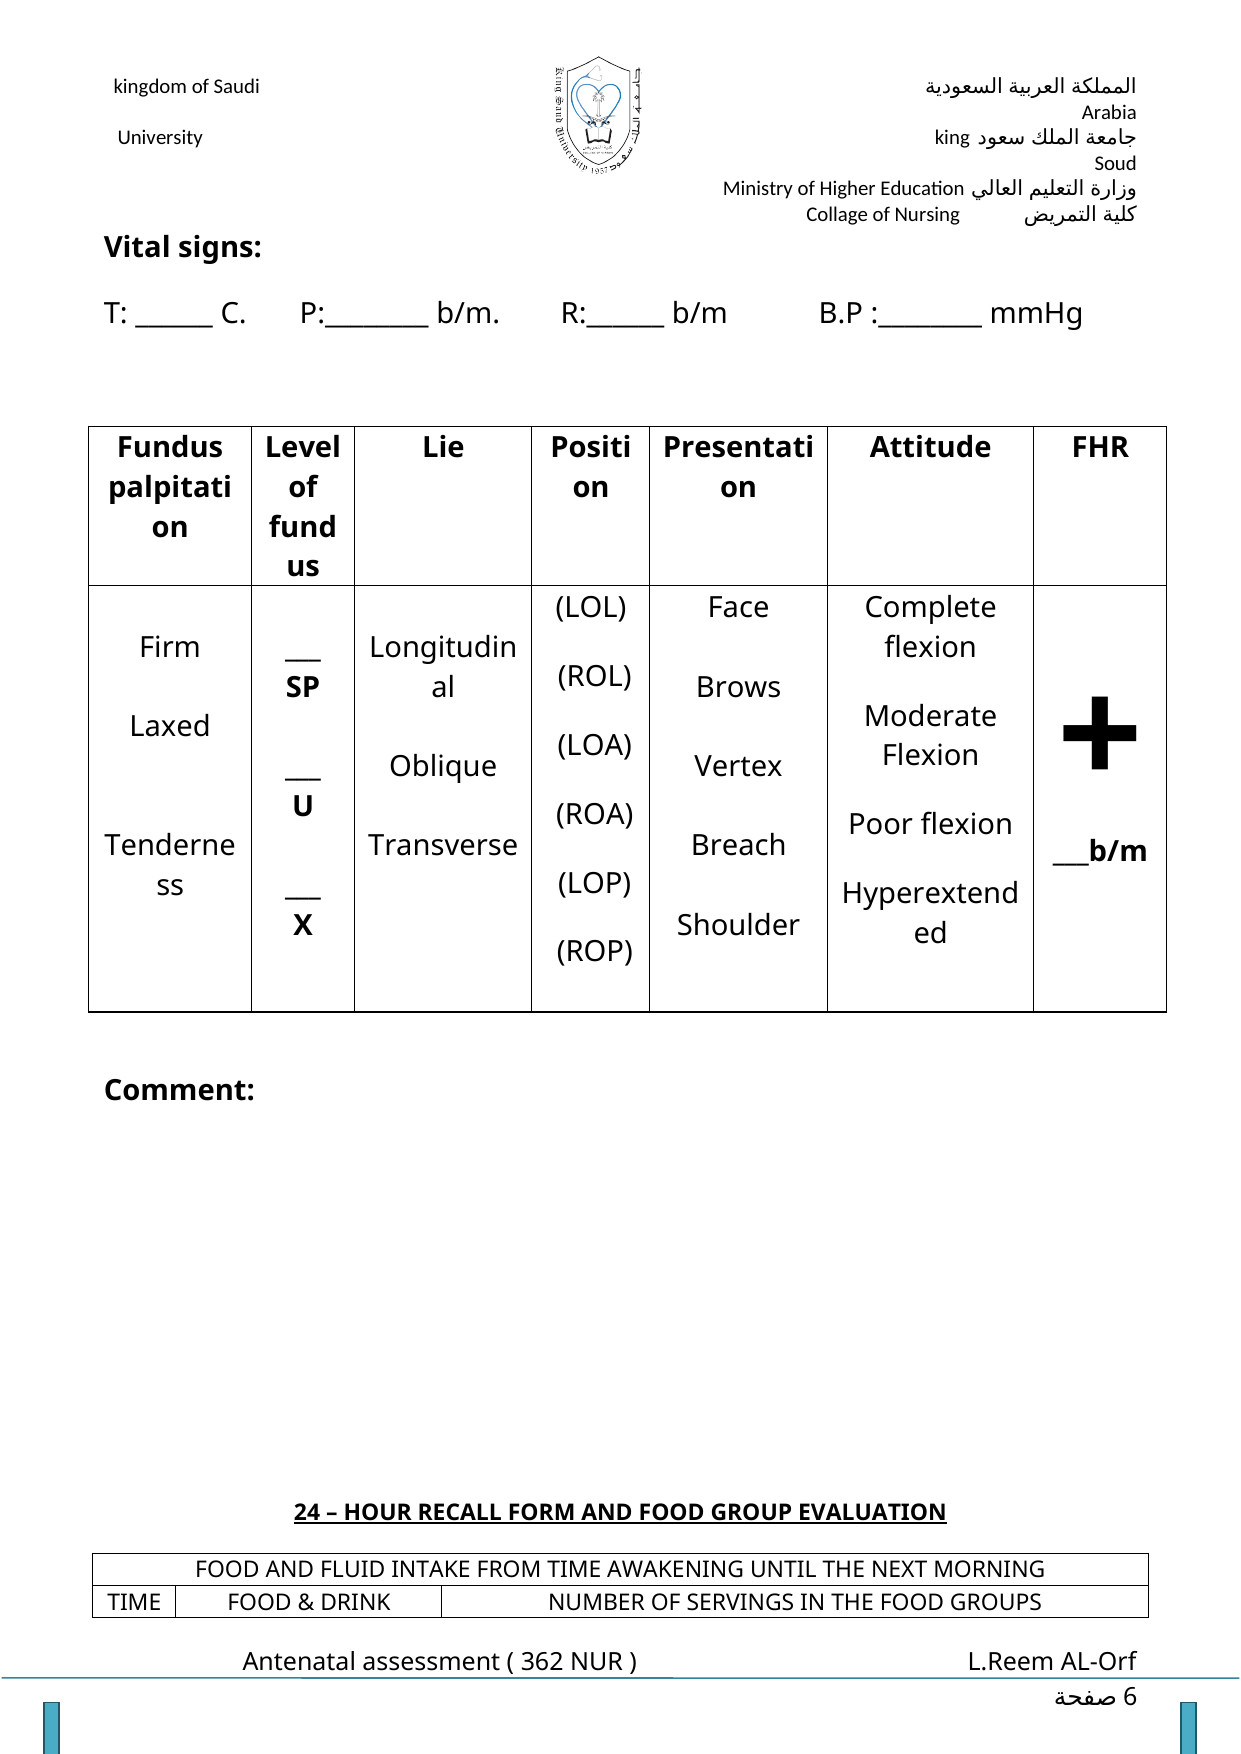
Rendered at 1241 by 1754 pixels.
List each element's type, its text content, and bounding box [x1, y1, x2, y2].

table_header Attitude [828, 427, 1033, 585]
table_cell Complete flexion Moderate Flexion Poor flexion Hyperextended [828, 586, 1033, 1011]
table_header FHR [1034, 427, 1166, 585]
table_header Presentation [650, 427, 827, 585]
table_header Lie [355, 427, 531, 585]
table_header Position [532, 427, 649, 585]
picture [554, 56, 642, 174]
text Vital signs: [103, 226, 1137, 266]
table_cell Face Brows Vertex Breach Shoulder [650, 586, 827, 1011]
table_cell NUMBER OF SERVINGS IN THE FOOD GROUPS [442, 1586, 1148, 1617]
table_cell ___ SP ___ U ___ X [252, 586, 354, 1011]
table_cell TIME [93, 1586, 175, 1617]
table_cell (LOL) (ROL) (LOA) (ROA) (LOP) (ROP) [532, 586, 649, 1011]
table_cell FOOD & DRINK CONSUMED [176, 1586, 441, 1617]
table_header Fundus palpitation [89, 427, 251, 585]
table_header FOOD AND FLUID INTAKE FROM TIME AWAKENING UNTIL THE NEXT MORNING [93, 1554, 1148, 1585]
table_cell + ___b/m [1034, 586, 1166, 1011]
text T: ______ C. P:________ b/m. R:______ b/m B.P :________ mmHg [103, 293, 1137, 332]
table_cell Firm Laxed Tenderness [89, 586, 251, 1011]
table_header Level of fundus [252, 427, 354, 585]
table_cell Longitudinal Oblique Transverse [355, 586, 531, 1011]
text Comment: [103, 1069, 1137, 1109]
text 24 – HOUR RECALL FORM AND FOOD GROUP EVALUATION [103, 1496, 1137, 1527]
